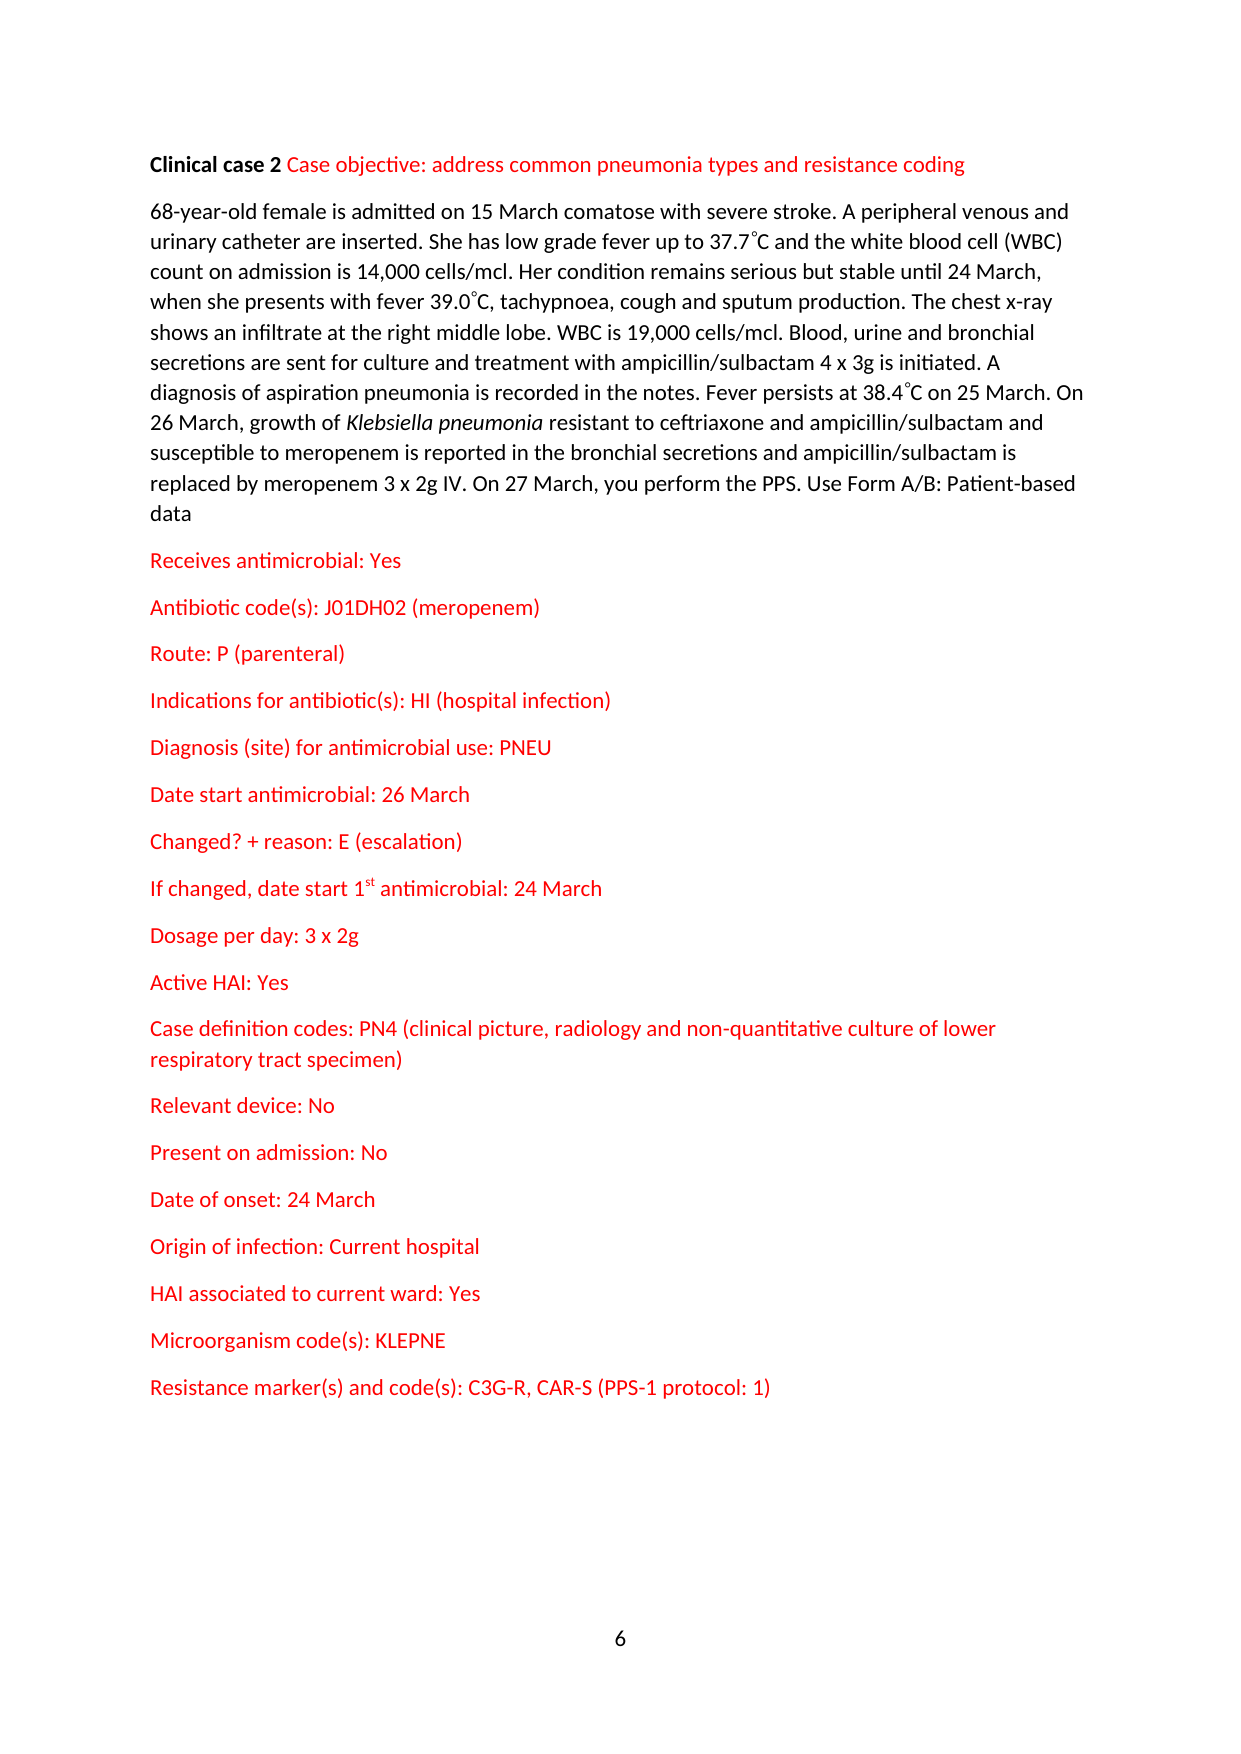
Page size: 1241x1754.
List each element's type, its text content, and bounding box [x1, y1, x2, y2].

text Receives antimicrobial: Yes [150, 546, 1090, 574]
text Route: P (parenteral) [150, 639, 1090, 668]
text Date of onset: 24 March [150, 1185, 1090, 1213]
text Resistance marker(s) and code(s): C3G-R, CAR-S (PPS-1 protocol: 1) [150, 1373, 1090, 1401]
text HAI associated to current ward: Yes [150, 1279, 1090, 1307]
text Relevant device: No [150, 1092, 1090, 1120]
text Dosage per day: 3 x 2g [150, 921, 1090, 949]
text Present on admission: No [150, 1138, 1090, 1167]
text Case definition codes: PN4 (clinical picture, radiology and non-quantitative culture of lower respiratory tract specimen) [150, 1014, 1090, 1073]
text Diagnosis (site) for antimicrobial use: PNEU [150, 733, 1090, 761]
text Date start antimicrobial: 26 March [150, 780, 1090, 808]
text Changed? + reason: E (escalation) [150, 827, 1090, 855]
text Clinical case 2 Case objective: address common pneumonia types and resistance coding [150, 150, 1090, 178]
text Active HAI: Yes [150, 968, 1090, 996]
text Origin of infection: Current hospital [150, 1232, 1090, 1260]
text 68-year-old female is admitted on 15 March comatose with severe stroke. A peripheral venous and urinary catheter are inserted. She has low grade fever up to 37.7C and the white blood cell (WBC) count on admission is 14,000 cells/mcl. Her condition remains serious but stable until 24 March, when she presents with fever 39.0C, tachypnoea, cough and sputum production. The chest x-ray shows an infiltrate at the right middle lobe. WBC is 19,000 cells/mcl. Blood, urine and bronchial secretions are sent for culture and treatment with ampicillin/sulbactam 4 x 3g is initiated. A diagnosis of aspiration pneumonia is recorded in the notes. Fever persists at 38.4C on 25 March. On 26 March, growth of Klebsiella pneumonia resistant to ceftriaxone and ampicillin/sulbactam and susceptible to meropenem is reported in the bronchial secretions and ampicillin/sulbactam is replaced by meropenem 3 x 2g IV. On 27 March, you perform the PPS. Use Form A/B: Patient-based data [150, 197, 1090, 527]
text Indications for antibiotic(s): HI (hospital infection) [150, 686, 1090, 714]
text Microorganism code(s): KLEPNE [150, 1326, 1090, 1354]
text If changed, date start 1st antimicrobial: 24 March [150, 874, 1090, 902]
text Antibiotic code(s): J01DH02 (meropenem) [150, 593, 1090, 621]
